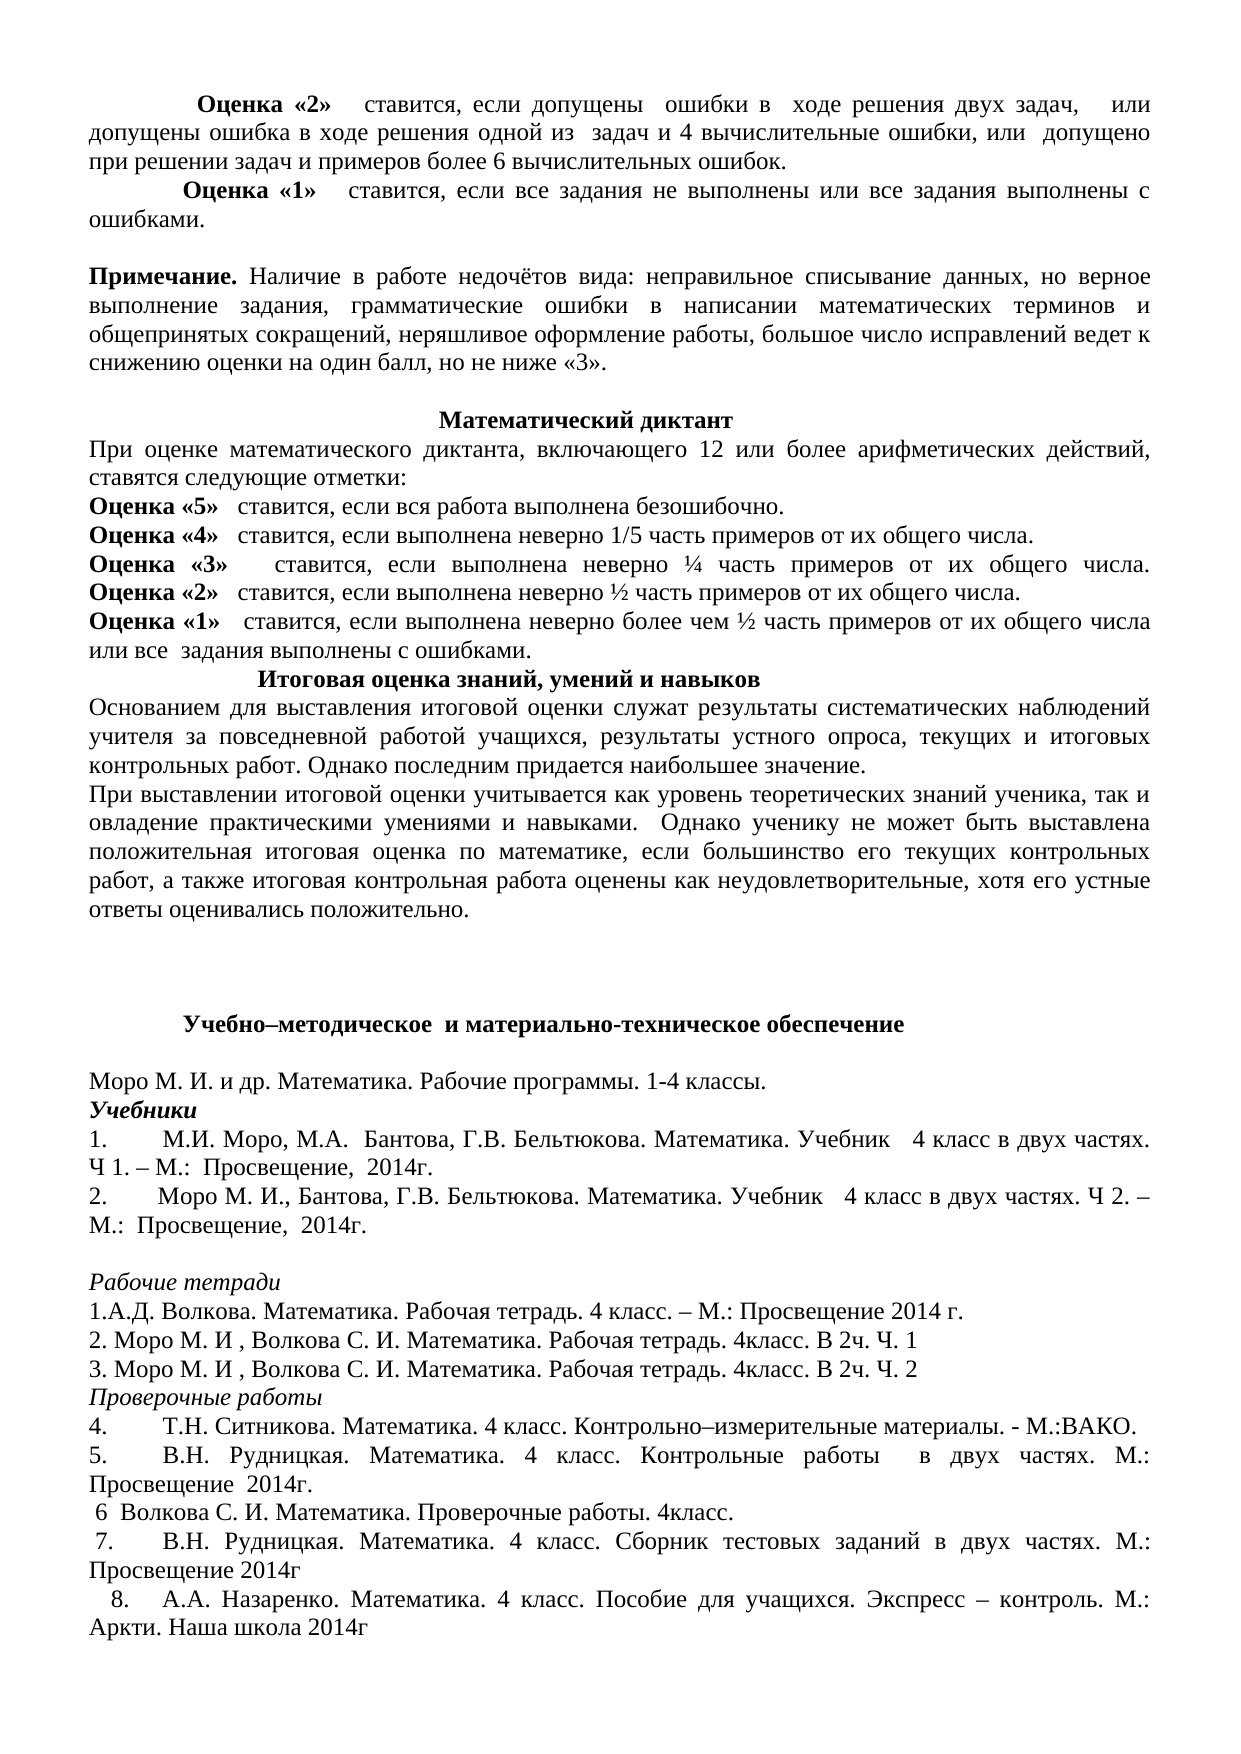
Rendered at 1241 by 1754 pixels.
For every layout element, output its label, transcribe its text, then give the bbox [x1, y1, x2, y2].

text 3. Моро М. И , Волкова С. И. Математика. Рабочая тетрадь. 4класс. В 2ч. Ч. 2 [89, 1354, 1152, 1382]
text 1. М.И. Моро, М.А. Бантова, Г.В. Бельтюкова. Математика. Учебник 4 класс в двух частях. Ч 1. – М.: Просвещение, 2014г. [89, 1124, 1152, 1181]
text Оценка «1» ставится, если все задания не выполнены или все задания выполнены с ошибками. [89, 175, 1152, 232]
text Оценка «5» ставится, если вся работа выполнена безошибочно. [89, 491, 1152, 520]
text 4. Т.Н. Ситникова. Математика. 4 класс. Контрольно–измерительные материалы. - М.:ВАКО. [89, 1411, 1152, 1440]
text Итоговая оценка знаний, умений и навыков [89, 664, 1152, 692]
text При выставлении итоговой оценки учитывается как уровень теоретических знаний ученика, так и овладение практическими умениями и навыками. Однако ученику не может быть выставлена положительная итоговая оценка по математике, если большинство его текущих контрольных работ, а также итоговая контрольная работа оценены как неудовлетворительные, хотя его устные ответы оценивались положительно. [89, 779, 1152, 922]
text При оценке математического диктанта, включающего 12 или более арифметических действий, ставятся следующие отметки: [89, 434, 1152, 491]
text Учебники [89, 1095, 1152, 1124]
text 2. Моро М. И., Бантова, Г.В. Бельтюкова. Математика. Учебник 4 класс в двух частях. Ч 2. – М.: Просвещение, 2014г. [89, 1181, 1152, 1239]
text Основанием для выставления итоговой оценки служат результаты систематических наблюдений учителя за повседневной работой учащихся, результаты устного опроса, текущих и итоговых контрольных работ. Однако последним придается наибольшее значение. [89, 692, 1152, 779]
text Оценка «4» ставится, если выполнена неверно 1/5 часть примеров от их общего числа. [89, 520, 1152, 549]
text Учебно–методическое и материально-техническое обеспечение [89, 1009, 1152, 1037]
text 2. Моро М. И , Волкова С. И. Математика. Рабочая тетрадь. 4класс. В 2ч. Ч. 1 [89, 1325, 1152, 1354]
text 6 Волкова С. И. Математика. Проверочные работы. 4класс. [89, 1497, 1152, 1526]
text Примечание. Наличие в работе недочётов вида: неправильное списывание данных, но верное выполнение задания, грамматические ошибки в написании математических терминов и общепринятых сокращений, неряшливое оформление работы, большое число исправлений ведет к снижению оценки на один балл, но не ниже «3». [89, 261, 1152, 376]
text Проверочные работы [89, 1382, 1152, 1411]
text 8. А.А. Назаренко. Математика. 4 класс. Пособие для учащихся. Экспресс – контроль. М.: Аркти. Наша школа 2014г [89, 1584, 1152, 1641]
text Моро М. И. и др. Математика. Рабочие программы. 1-4 классы. [89, 1066, 1152, 1095]
text Оценка «3» ставится, если выполнена неверно ¼ часть примеров от их общего числа. Оценка «2» ставится, если выполнена неверно ½ часть примеров от их общего числа. [89, 549, 1152, 606]
text Математический диктант [89, 405, 1152, 434]
text 1.А.Д. Волкова. Математика. Рабочая тетрадь. 4 класс. – М.: Просвещение 2014 г. [89, 1296, 1152, 1325]
text Рабочие тетради [89, 1267, 1152, 1296]
text Оценка «1» ставится, если выполнена неверно более чем ½ часть примеров от их общего числа или все задания выполнены с ошибками. [89, 606, 1152, 664]
text 7. В.Н. Рудницкая. Математика. 4 класс. Сборник тестовых заданий в двух частях. М.: Просвещение 2014г [89, 1526, 1152, 1584]
text 5. В.Н. Рудницкая. Математика. 4 класс. Контрольные работы в двух частях. М.: Просвещение 2014г. [89, 1440, 1152, 1497]
text Оценка «2» ставится, если допущены ошибки в ходе решения двух задач, или допущены ошибка в ходе решения одной из задач и 4 вычислительные ошибки, или допущено при решении задач и примеров более 6 вычислительных ошибок. [89, 89, 1152, 175]
